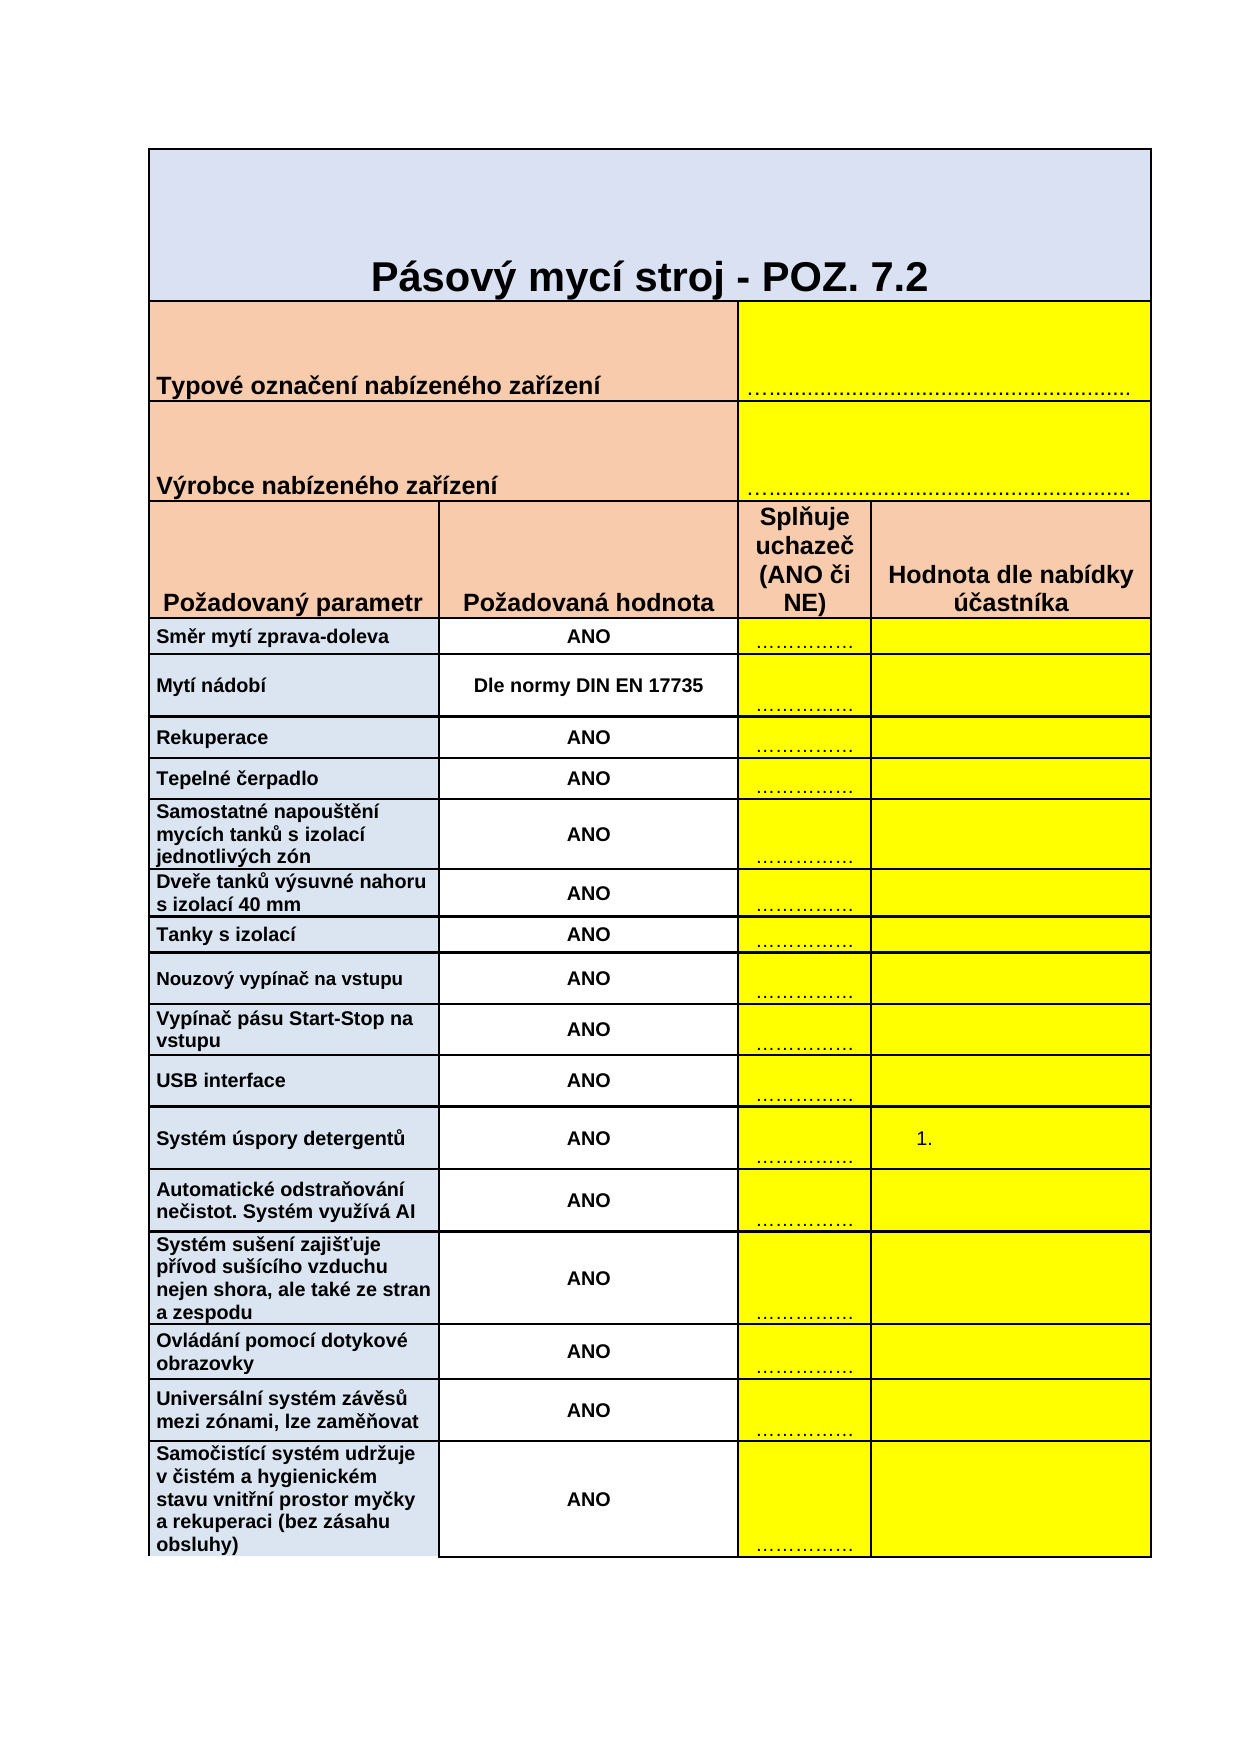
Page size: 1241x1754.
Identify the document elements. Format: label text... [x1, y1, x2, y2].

table_cell [872, 1442, 1150, 1556]
table_cell …………… [739, 718, 870, 757]
table_cell [872, 1325, 1150, 1378]
table_cell ANO [440, 1233, 737, 1323]
table_cell …………… [739, 619, 870, 653]
table_cell Tanky s izolací [150, 918, 438, 951]
table_cell ANO [440, 619, 737, 653]
table_cell ANO [440, 1325, 737, 1378]
table_cell …………… [739, 1170, 870, 1230]
table_cell ANO [440, 1380, 737, 1440]
table_cell …………… [739, 655, 870, 715]
table_cell [872, 759, 1150, 798]
table_cell USB interface [150, 1056, 438, 1105]
table_cell Dle normy DIN EN 17735 [440, 655, 737, 715]
table_cell …......................................................... [739, 302, 1150, 400]
table_cell Výrobce nabízeného zařízení [150, 402, 737, 500]
table_cell …………… [739, 954, 870, 1003]
table_cell [872, 870, 1150, 915]
table_cell Dveře tanků výsuvné nahoru s izolací 40 mm [150, 870, 438, 915]
table_cell Universální systém závěsů mezi zónami, lze zaměňovat [150, 1380, 438, 1440]
table_cell Vypínač pásu Start-Stop na vstupu [150, 1005, 438, 1054]
table_cell [872, 954, 1150, 1003]
table_cell Tepelné čerpadlo [150, 759, 438, 798]
table_cell …......................................................... [739, 402, 1150, 500]
table_cell Mytí nádobí [150, 655, 438, 715]
table_cell ANO [440, 800, 737, 868]
table_cell …………… [739, 1108, 870, 1168]
table_cell Systém úspory detergentů [150, 1108, 438, 1168]
table_cell Splňuje uchazeč (ANO či NE) [739, 502, 870, 617]
table_cell ANO [440, 759, 737, 798]
table_cell ANO [440, 918, 737, 951]
table_cell [872, 1380, 1150, 1440]
table_cell Samostatné napouštění mycích tanků s izolací jednotlivých zón [150, 800, 438, 868]
table_cell [872, 655, 1150, 715]
table_cell Ovládání pomocí dotykové obrazovky [150, 1325, 438, 1378]
table_cell [872, 1056, 1150, 1105]
table_cell Systém sušení zajišťuje přívod sušícího vzduchu nejen shora, ale také ze stran a zespodu [150, 1233, 438, 1323]
table_cell ANO [440, 1005, 737, 1054]
table_cell ANO [440, 1442, 737, 1556]
table_cell [872, 1005, 1150, 1054]
table_cell Rekuperace [150, 718, 438, 757]
table_cell …………… [739, 800, 870, 868]
table_cell Automatické odstraňování nečistot. Systém využívá AI [150, 1170, 438, 1230]
table_cell [872, 718, 1150, 757]
table_cell [872, 800, 1150, 868]
table_cell Hodnota dle nabídky účastníka [872, 502, 1150, 617]
table_cell [872, 918, 1150, 951]
table_cell Požadovaný parametr [150, 502, 438, 617]
table_cell …………… [739, 1325, 870, 1378]
table_cell …………… [739, 1233, 870, 1323]
table_cell …………… [739, 1056, 870, 1105]
table_cell [872, 619, 1150, 653]
table_cell Požadovaná hodnota [440, 502, 737, 617]
table_cell …………… [739, 870, 870, 915]
table_cell …………… [739, 1442, 870, 1556]
table_cell …………… [739, 1380, 870, 1440]
table_cell …………… [739, 759, 870, 798]
table_cell Nouzový vypínač na vstupu [150, 954, 438, 1003]
table_cell ANO [440, 954, 737, 1003]
table_cell …………… [739, 1005, 870, 1054]
table_cell …………… [739, 918, 870, 951]
table_header Pásový mycí stroj - POZ. 7.2 [150, 150, 1150, 300]
table_cell [872, 1170, 1150, 1230]
table_cell ANO [440, 870, 737, 915]
table_cell ANO [440, 1170, 737, 1230]
table_cell Typové označení nabízeného zařízení [150, 302, 737, 400]
table_cell ANO [440, 1056, 737, 1105]
table_cell ANO [440, 1108, 737, 1168]
table_cell Samočistící systém udržuje v čistém a hygienickém stavu vnitřní prostor myčky a rekuperaci (bez zásahu obsluhy) [150, 1442, 438, 1556]
table_cell Směr mytí zprava-doleva [150, 619, 438, 653]
table_cell [872, 1108, 1150, 1168]
table_cell [872, 1233, 1150, 1323]
table_cell ANO [440, 718, 737, 757]
